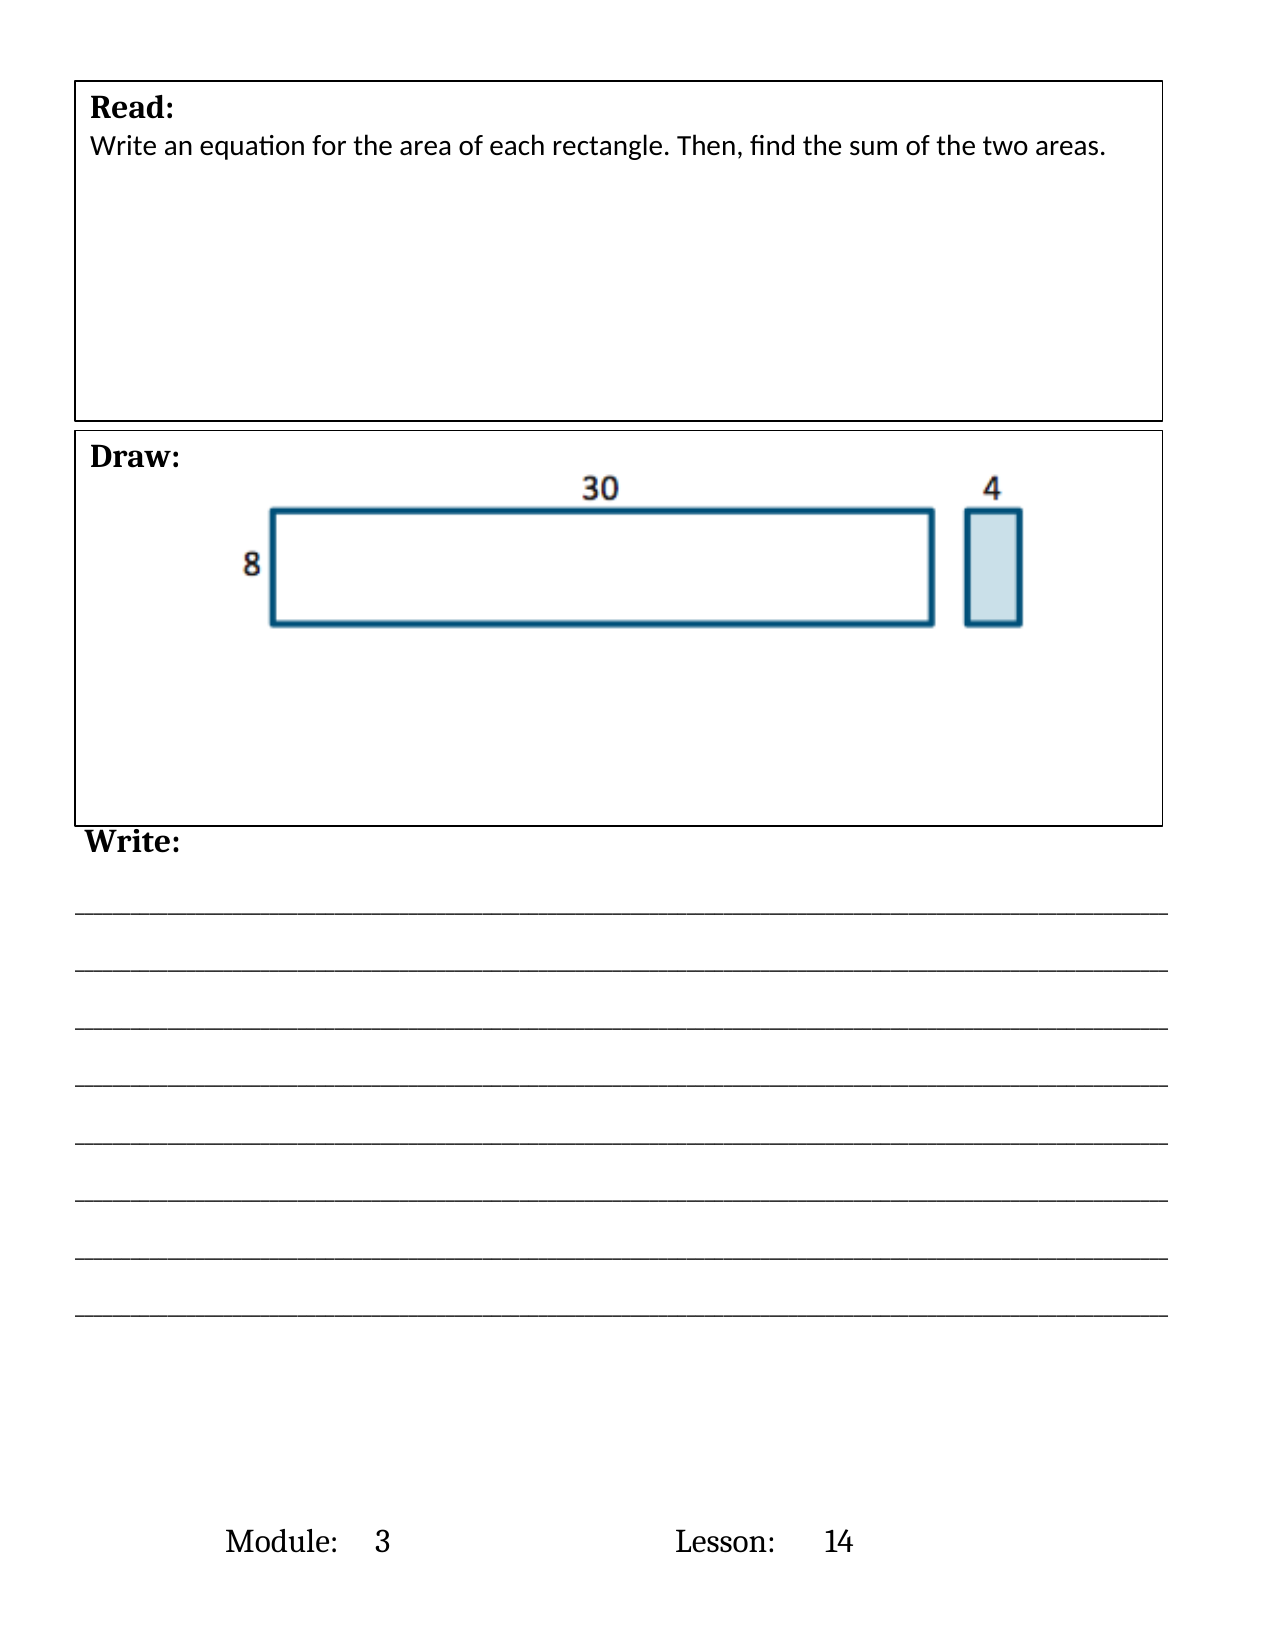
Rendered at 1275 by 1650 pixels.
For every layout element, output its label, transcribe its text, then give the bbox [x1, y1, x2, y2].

text ______________________________________________________________________________________________________________________ [75, 1292, 1200, 1321]
text ______________________________________________________________________________________________________________________ [75, 1177, 1200, 1206]
text ______________________________________________________________________________________________________________________ [75, 1062, 1200, 1091]
text ______________________________________________________________________________________________________________________ [75, 1004, 1200, 1033]
text ______________________________________________________________________________________________________________________ [75, 1119, 1200, 1148]
text Module: 3 Lesson: 14 [75, 1522, 1200, 1560]
text ______________________________________________________________________________________________________________________ [75, 889, 1200, 918]
text ______________________________________________________________________________________________________________________ [75, 947, 1200, 976]
text ______________________________________________________________________________________________________________________ [75, 1234, 1200, 1263]
picture [208, 451, 1063, 656]
text Write: [84, 822, 1200, 861]
